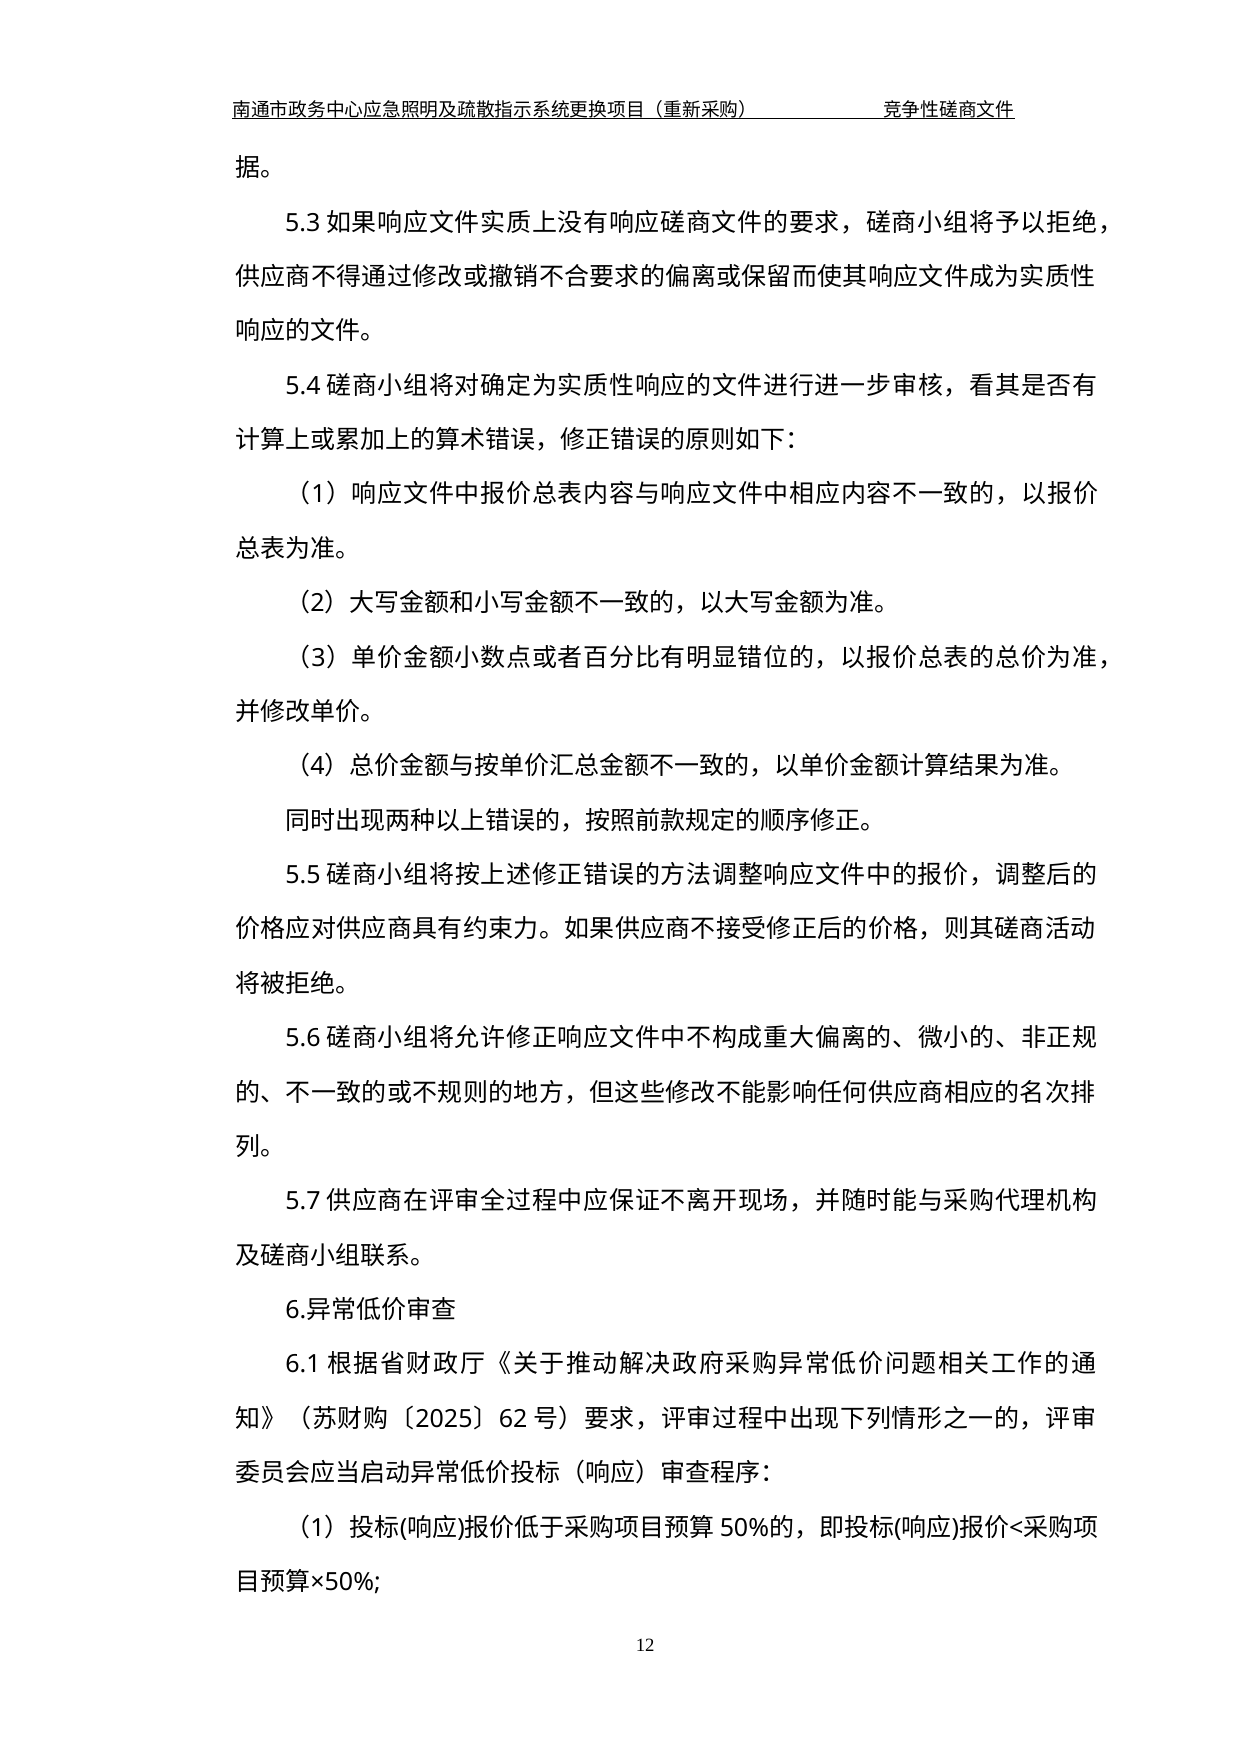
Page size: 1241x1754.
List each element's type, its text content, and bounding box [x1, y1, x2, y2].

text 5.4磋商小组将对确定为实质性响应的文件进行进一步审核，看其是否有计算上或累加上的算术错误，修正错误的原则如下： [235, 365, 1098, 456]
text （3）单价金额小数点或者百分比有明显错位的，以报价总表的总价为准，并修改单价。 [235, 637, 1098, 728]
text 6.1根据省财政厅《关于推动解决政府采购异常低价问题相关工作的通知》（苏财购〔2025〕62号）要求，评审过程中出现下列情形之一的，评审委员会应当启动异常低价投标（响应）审查程序： [235, 1344, 1098, 1489]
text （1）投标(响应)报价低于采购项目预算50%的，即投标(响应)报价<采购项目预算×50%; [235, 1507, 1098, 1598]
text 5.5磋商小组将按上述修正错误的方法调整响应文件中的报价，调整后的价格应对供应商具有约束力。如果供应商不接受修正后的价格，则其磋商活动将被拒绝。 [235, 854, 1098, 999]
text 同时出现两种以上错误的，按照前款规定的顺序修正。 [235, 800, 1098, 836]
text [235, 148, 1098, 184]
text 5.6磋商小组将允许修正响应文件中不构成重大偏离的、微小的、非正规的、不一致的或不规则的地方，但这些修改不能影响任何供应商相应的名次排列。 [235, 1018, 1098, 1163]
text 5.7供应商在评审全过程中应保证不离开现场，并随时能与采购代理机构及磋商小组联系。 [235, 1181, 1098, 1271]
text （2）大写金额和小写金额不一致的，以大写金额为准。 [235, 583, 1098, 619]
text （1）响应文件中报价总表内容与响应文件中相应内容不一致的，以报价总表为准。 [235, 474, 1098, 564]
text 5.3如果响应文件实质上没有响应磋商文件的要求，磋商小组将予以拒绝，供应商不得通过修改或撤销不合要求的偏离或保留而使其响应文件成为实质性响应的文件。 [235, 202, 1098, 347]
text 6.异常低价审查 [235, 1289, 1098, 1326]
text （4）总价金额与按单价汇总金额不一致的，以单价金额计算结果为准。 [235, 746, 1098, 782]
